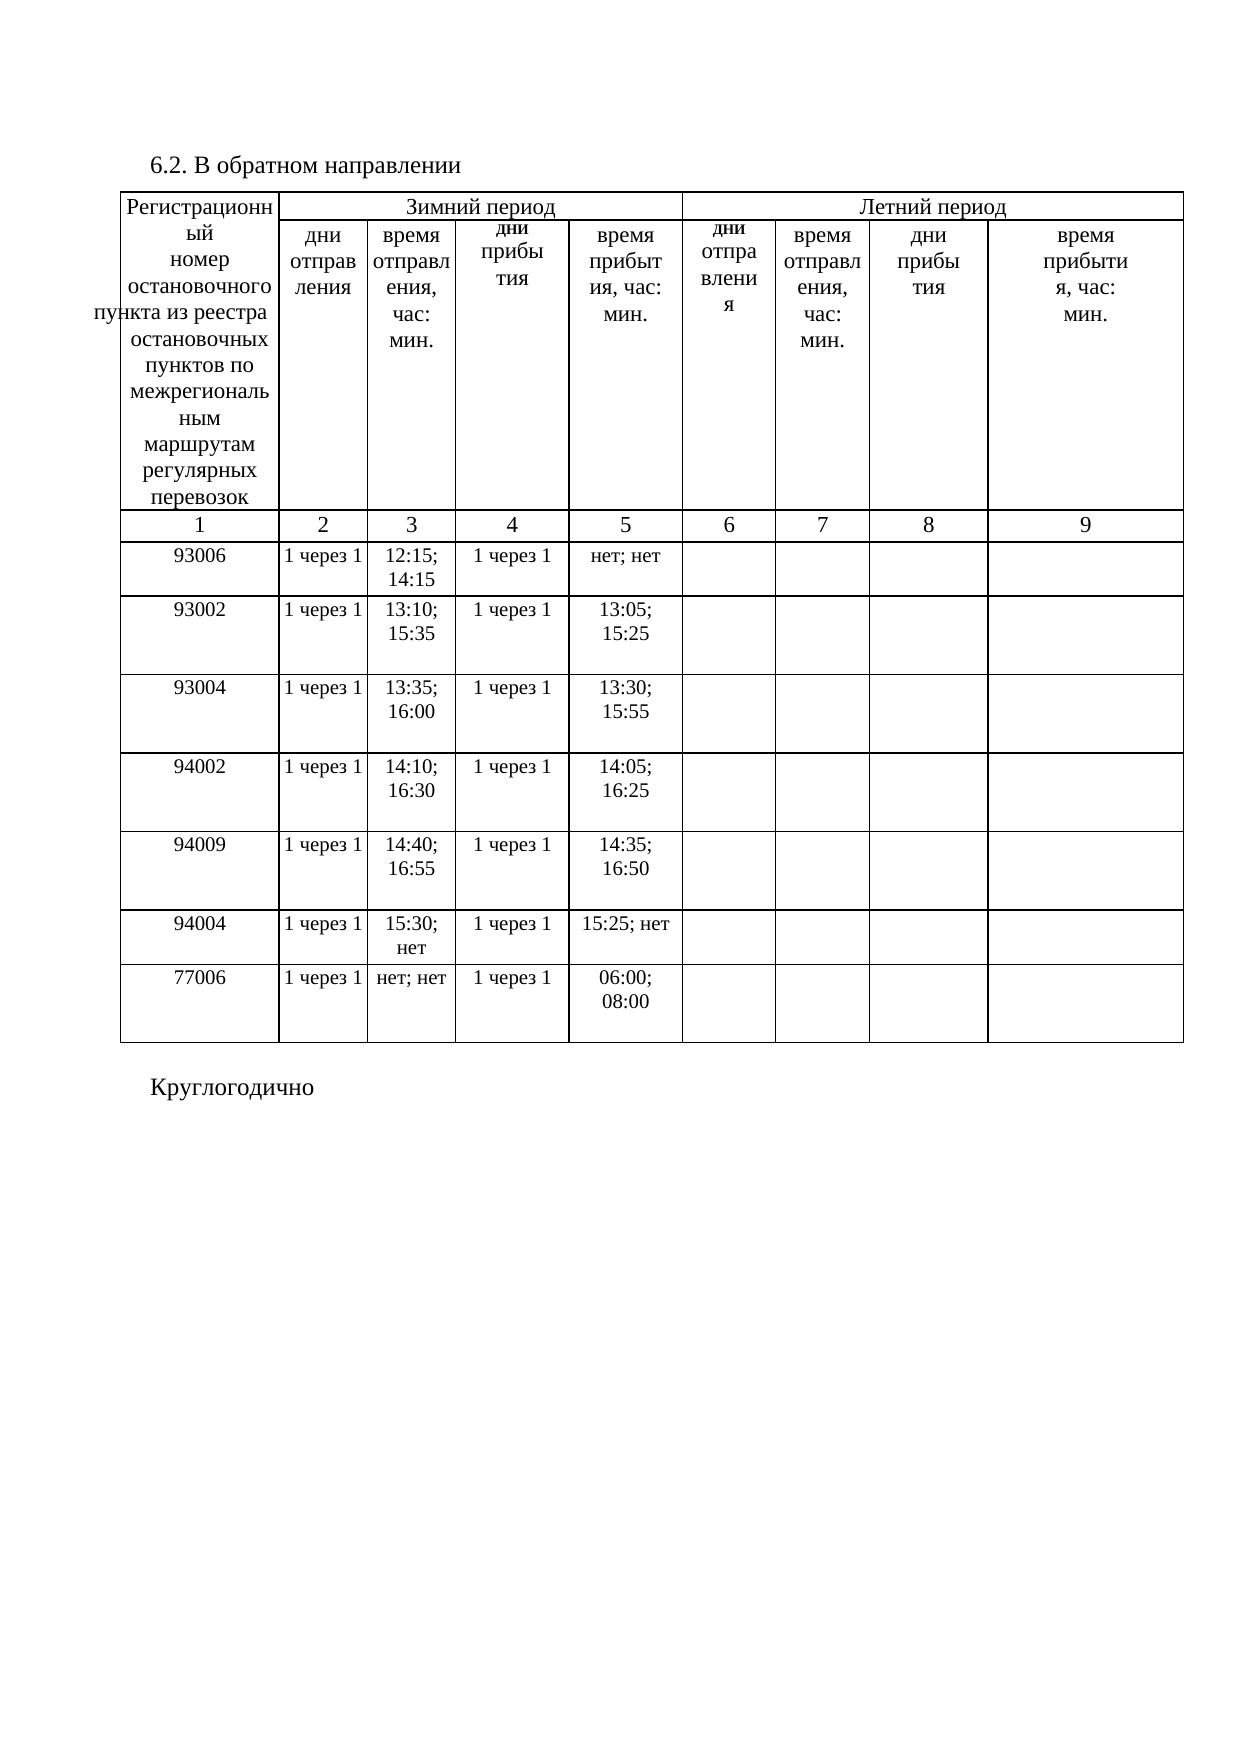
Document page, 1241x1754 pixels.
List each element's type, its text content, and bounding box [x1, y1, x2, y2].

table_header Зимний период [280, 193, 682, 219]
table_cell [870, 543, 987, 595]
table_cell 1 через 1 [280, 543, 367, 595]
table_cell 4 [456, 511, 568, 541]
table_header Летний период [683, 193, 1183, 219]
table_cell 93002 [121, 597, 278, 674]
table_cell [683, 965, 775, 1042]
table_cell 1 через 1 [280, 597, 367, 674]
table_cell время отправл ения, час: мин. [776, 221, 869, 509]
table_cell 2 [280, 511, 367, 541]
table_cell 93006 [121, 543, 278, 595]
table_cell 1 через 1 [456, 597, 568, 674]
table_cell 13:10; 15:35 [368, 597, 455, 674]
table_cell 1 через 1 [280, 675, 367, 752]
table_cell [776, 597, 869, 674]
table_cell [989, 754, 1183, 831]
table_cell [870, 911, 987, 963]
table_cell 1 через 1 [280, 911, 367, 963]
text 6.2. В обратном направлении [150, 150, 1090, 179]
table_cell 1 через 1 [280, 965, 367, 1042]
table_cell 1 через 1 [456, 543, 568, 595]
table_cell 1 через 1 [456, 675, 568, 752]
table_cell 1 через 1 [456, 754, 568, 831]
table_cell 93004 [121, 675, 278, 752]
table_header Регистрационный номер остановочного пункта из реестра остановочных пунктов по межрегиональным маршрутам регулярных перевозок [121, 193, 278, 509]
table_cell [776, 675, 869, 752]
table_cell [989, 675, 1183, 752]
table_cell 7 [776, 511, 869, 541]
table_cell 1 через 1 [456, 965, 568, 1042]
table_cell [683, 543, 775, 595]
table_cell 14:10; 16:30 [368, 754, 455, 831]
table_cell 14:05; 16:25 [570, 754, 682, 831]
table_cell время прибыти я, час: мин. [989, 221, 1183, 509]
table_cell 1 [121, 511, 278, 541]
table_cell дни прибы тия [870, 221, 987, 509]
table_cell [776, 965, 869, 1042]
table_cell время отправл ения, час: мин. [368, 221, 455, 509]
table_cell 14:35; 16:50 [570, 832, 682, 909]
table_cell 1 через 1 [280, 832, 367, 909]
table_cell 94004 [121, 911, 278, 963]
table_cell 94002 [121, 754, 278, 831]
table_cell 13:30; 15:55 [570, 675, 682, 752]
table_cell [870, 675, 987, 752]
table_cell ДНИ отпра влени я [683, 221, 775, 509]
table_cell [776, 754, 869, 831]
table_cell 1 через 1 [280, 754, 367, 831]
table_cell 15:25; нет [570, 911, 682, 963]
table_cell 15:30; нет [368, 911, 455, 963]
table_cell 9 [989, 511, 1183, 541]
table_cell 8 [870, 511, 987, 541]
table_cell [776, 911, 869, 963]
table_cell [776, 832, 869, 909]
table_cell дни отправ ления [280, 221, 367, 509]
table_cell 94009 [121, 832, 278, 909]
table_cell [870, 965, 987, 1042]
table_cell [870, 754, 987, 831]
table_cell 1 через 1 [456, 832, 568, 909]
table_cell [683, 911, 775, 963]
table_cell [989, 832, 1183, 909]
table_cell 5 [570, 511, 682, 541]
text Круглогодично [150, 1072, 1090, 1101]
table_cell [683, 597, 775, 674]
table_cell [683, 754, 775, 831]
table_cell [989, 543, 1183, 595]
table_cell 3 [368, 511, 455, 541]
table_cell 12:15; 14:15 [368, 543, 455, 595]
table_cell [683, 675, 775, 752]
table_cell 6 [683, 511, 775, 541]
table_cell 13:35; 16:00 [368, 675, 455, 752]
table_cell 77006 [121, 965, 278, 1042]
table_cell 06:00; 08:00 [570, 965, 682, 1042]
table_cell нет; нет [368, 965, 455, 1042]
table_cell время прибыт ия, час: мин. [570, 221, 682, 509]
table_cell 14:40; 16:55 [368, 832, 455, 909]
table_cell 1 через 1 [456, 911, 568, 963]
table_cell [989, 965, 1183, 1042]
table_cell [989, 597, 1183, 674]
table_cell [776, 543, 869, 595]
table_cell нет; нет [570, 543, 682, 595]
table_cell [870, 832, 987, 909]
table_cell [870, 597, 987, 674]
table_cell 13:05; 15:25 [570, 597, 682, 674]
table_cell ДНИ прибы тия [456, 221, 568, 509]
table_cell [683, 832, 775, 909]
table_cell [989, 911, 1183, 963]
